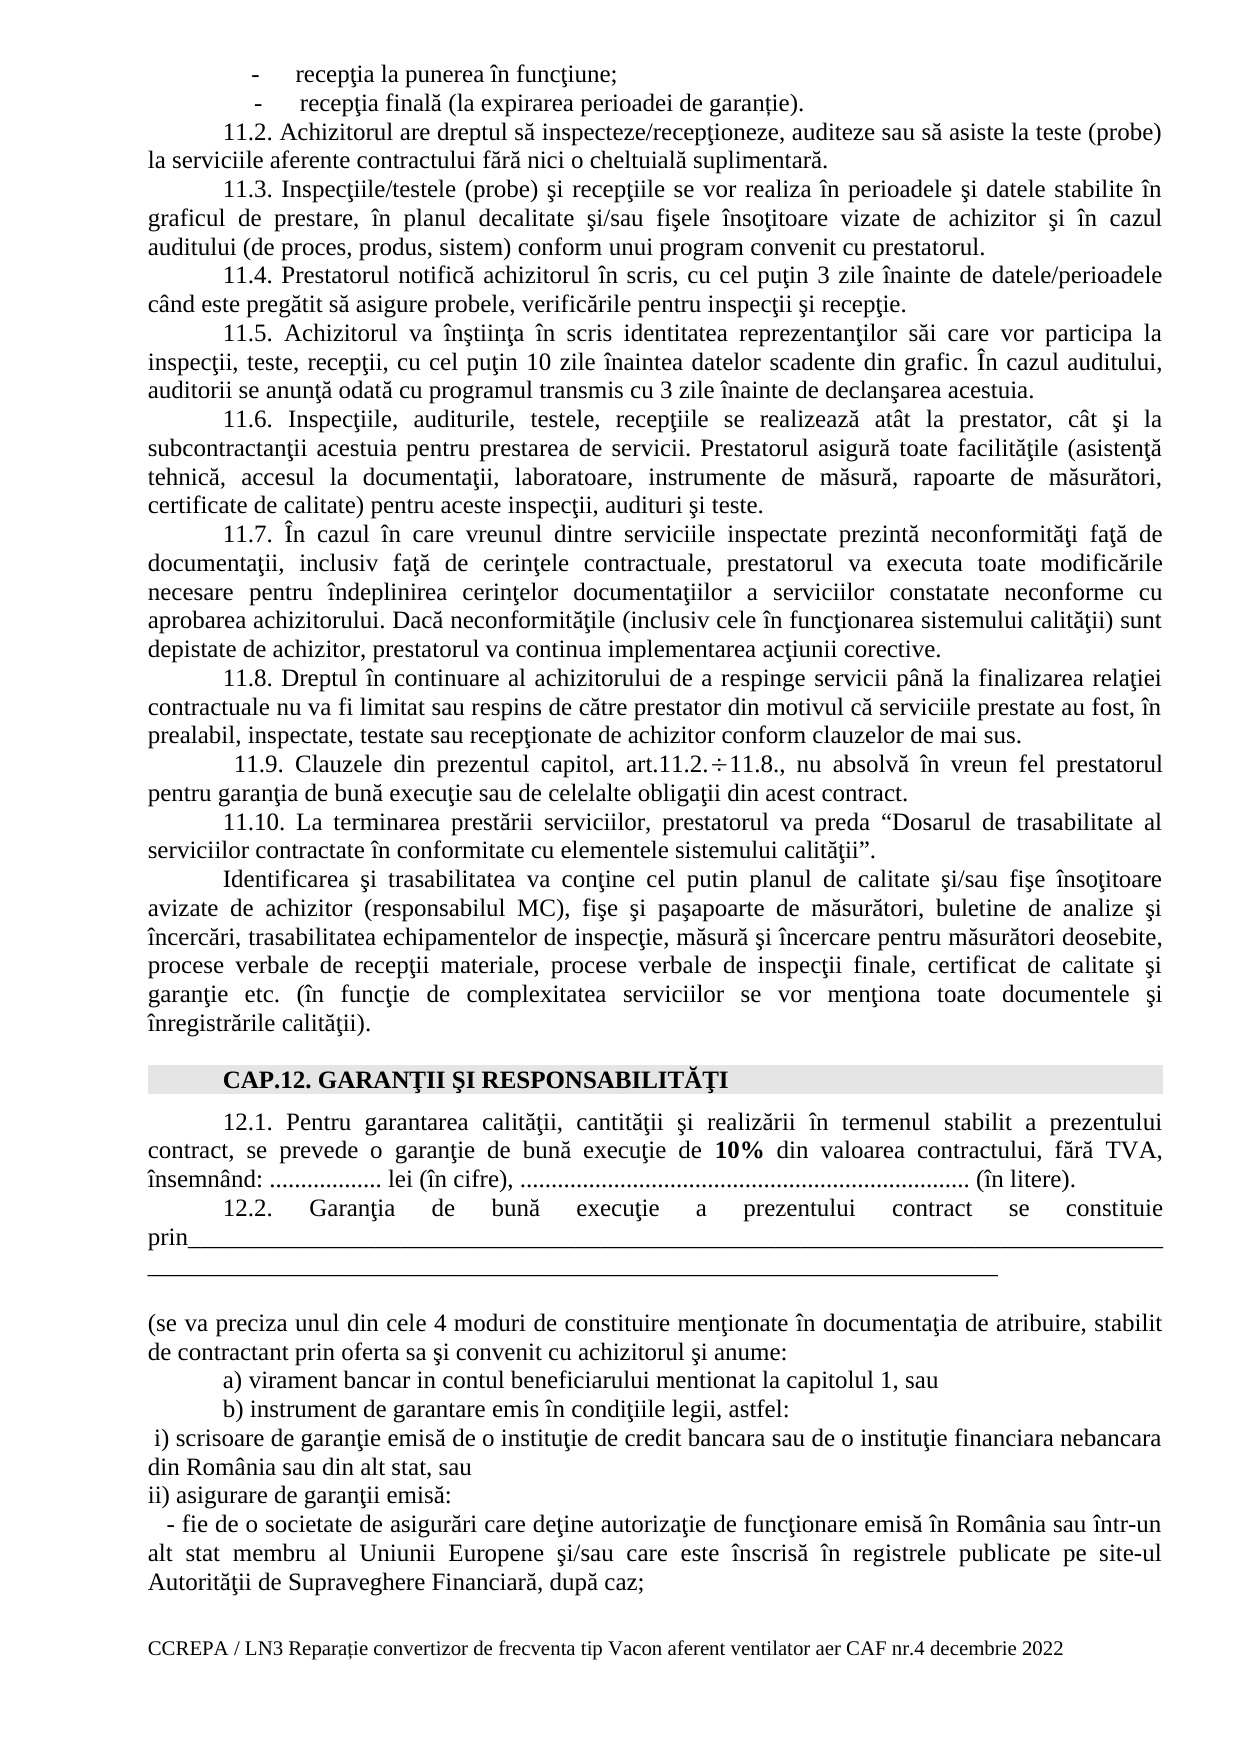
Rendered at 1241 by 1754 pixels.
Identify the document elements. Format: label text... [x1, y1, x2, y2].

text 11.10. La terminarea prestării serviciilor, prestatorul va preda “Dosarul de trasabilitate al serviciilor contractate în conformitate cu elementele sistemului calităţii”. [148, 807, 1163, 864]
text Identificarea şi trasabilitatea va conţine cel putin planul de calitate şi/sau fişe însoţitoare avizate de achizitor (responsabilul MC), fişe şi paşapoarte de măsurători, buletine de analize şi încercări, trasabilitatea echipamentelor de inspecţie, măsură şi încercare pentru măsurători deosebite, procese verbale de recepţii materiale, procese verbale de inspecţii finale, certificat de calitate şi garanţie etc. (în funcţie de complexitatea serviciilor se vor menţiona toate documentele şi înregistrările calităţii). [148, 864, 1163, 1037]
text - recepţia finală (la expirarea perioadei de garanție). [223, 88, 1163, 117]
text (se va preciza unul din cele 4 moduri de constituire menţionate în documentaţia de atribuire, stabilit de contractant prin oferta sa şi convenit cu achizitorul şi anume: [148, 1308, 1163, 1365]
text 11.6. Inspecţiile, auditurile, testele, recepţiile se realizează atât la prestator, cât şi la subcontractanţii acestuia pentru prestarea de servicii. Prestatorul asigură toate facilităţile (asistenţă tehnică, accesul la documentaţii, laboratoare, instrumente de măsură, rapoarte de măsurători, certificate de calitate) pentru aceste inspecţii, audituri şi teste. [148, 404, 1163, 519]
text 12.1. Pentru garantarea calităţii, cantităţii şi realizării în termenul stabilit a prezentului contract, se prevede o garanţie de bună execuţie de 10% din valoarea contractului, fără TVA, însemnând: .................. lei (în cifre), ........................................................................ (în litere). [148, 1107, 1163, 1193]
text 11.7. În cazul în care vreunul dintre serviciile inspectate prezintă neconformităţi faţă de documentaţii, inclusiv faţă de cerinţele contractuale, prestatorul va executa toate modificările necesare pentru îndeplinirea cerinţelor documentaţiilor a serviciilor constatate neconforme cu aprobarea achizitorului. Dacă neconformităţile (inclusiv cele în funcţionarea sistemului calităţii) sunt depistate de achizitor, prestatorul va continua implementarea acţiunii corective. [148, 519, 1163, 663]
text 11.2. Achizitorul are dreptul să inspecteze/recepţioneze, auditeze sau să asiste la teste (probe) la serviciile aferente contractului fără nici o cheltuială suplimentară. [148, 117, 1163, 174]
text a) virament bancar in contul beneficiarului mentionat la capitolul 1, sau [148, 1365, 1163, 1394]
text 11.9. Clauzele din prezentul capitol, art.11.2.11.8., nu absolvă în vreun fel prestatorul pentru garanţia de bună execuţie sau de celelalte obligaţii din acest contract. [148, 749, 1163, 807]
text 11.5. Achizitorul va înştiinţa în scris identitatea reprezentanţilor săi care vor participa la inspecţii, teste, recepţii, cu cel puţin 10 zile înaintea datelor scadente din grafic. În cazul auditului, auditorii se anunţă odată cu programul transmis cu 3 zile înainte de declanşarea acestuia. [148, 318, 1163, 404]
text 11.3. Inspecţiile/testele (probe) şi recepţiile se vor realiza în perioadele şi datele stabilite în graficul de prestare, în planul decalitate şi/sau fişele însoţitoare vizate de achizitor şi în cazul auditului (de proces, produs, sistem) conform unui program convenit cu prestatorul. [148, 174, 1163, 260]
text i) scrisoare de garanţie emisă de o instituţie de credit bancara sau de o instituţie financiara nebancara din România sau din alt stat, sau [148, 1423, 1163, 1480]
text 11.8. Dreptul în continuare al achizitorului de a respinge servicii până la finalizarea relaţiei contractuale nu va fi limitat sau respins de către prestator din motivul că serviciile prestate au fost, în prealabil, inspectate, testate sau recepţionate de achizitor conform clauzelor de mai sus. [148, 663, 1163, 749]
text 11.4. Prestatorul notifică achizitorul în scris, cu cel puţin 3 zile înainte de datele/perioadele când este pregătit să asigure probele, verificările pentru inspecţii şi recepţie. [148, 260, 1163, 318]
text b) instrument de garantare emis în condiţiile legii, astfel: [148, 1394, 1163, 1423]
text ii) asigurare de garanţii emisă: [148, 1480, 1163, 1509]
subtitle CAP.12. GARANŢII ŞI RESPONSABILITĂŢI [148, 1065, 1163, 1094]
list recepţia la punerea în funcţiune; [148, 59, 1163, 88]
text 12.2. Garanţia de bună execuţie a prezentului contract se constituie prin__________________________________________________________________________________________________________________________________________________ [148, 1193, 1163, 1279]
text - fie de o societate de asigurări care deţine autorizaţie de funcţionare emisă în România sau într-un alt stat membru al Uniunii Europene şi/sau care este înscrisă în registrele publicate pe site-ul Autorităţii de Supraveghere Financiară, după caz; [148, 1509, 1163, 1595]
